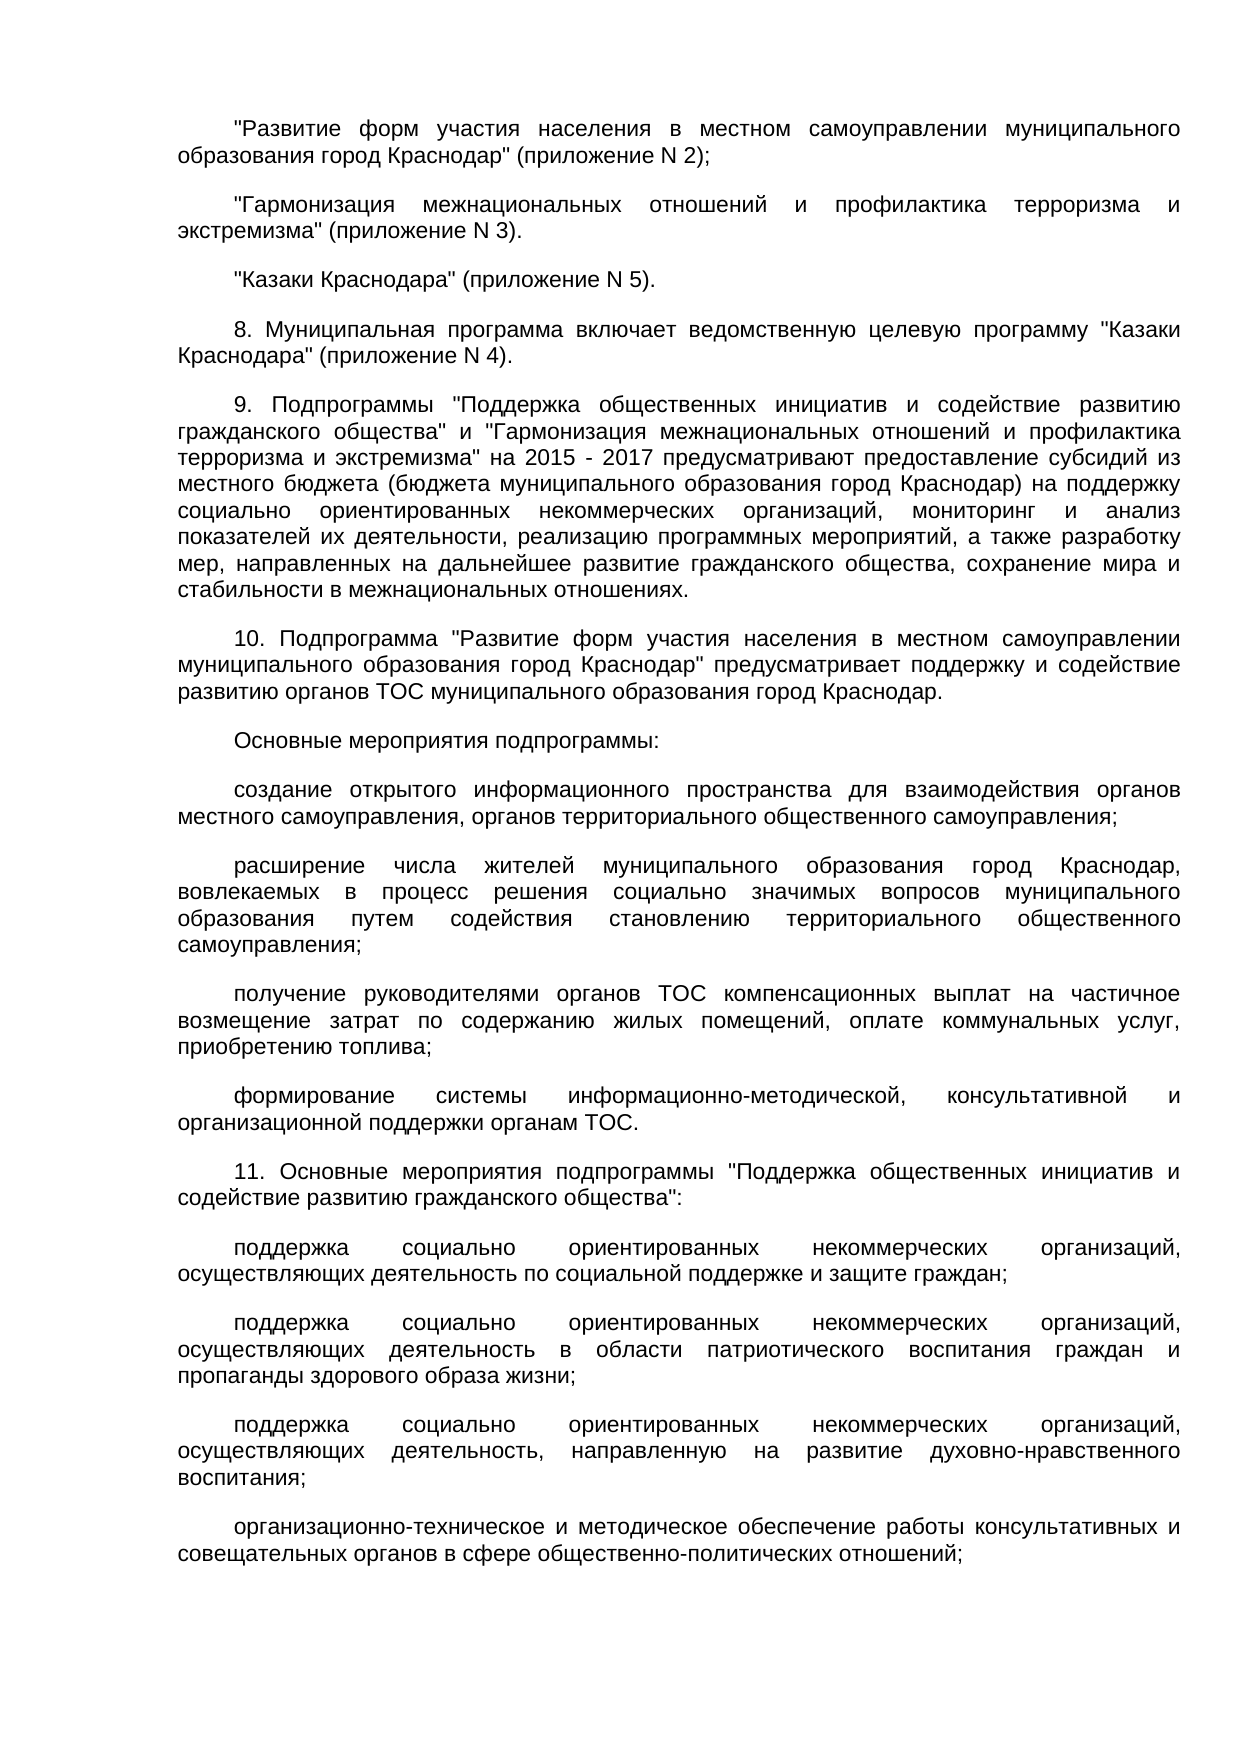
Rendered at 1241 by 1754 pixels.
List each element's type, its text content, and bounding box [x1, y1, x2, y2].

text 8. Муниципальная программа включает ведомственную целевую программу "Казаки Краснодара" (приложение N 4). [177, 316, 1181, 368]
text "Гармонизация межнациональных отношений и профилактика терроризма и экстремизма" (приложение N 3). [177, 191, 1181, 243]
text формирование системы информационно-методической, консультативной и организационной поддержки органам ТОС. [177, 1082, 1181, 1135]
text поддержка социально ориентированных некоммерческих организаций, осуществляющих деятельность, направленную на развитие духовно-нравственного воспитания; [177, 1411, 1181, 1490]
text получение руководителями органов ТОС компенсационных выплат на частичное возмещение затрат по содержанию жилых помещений, оплате коммунальных услуг, приобретению топлива; [177, 980, 1181, 1059]
text 9. Подпрограммы "Поддержка общественных инициатив и содействие развитию гражданского общества" и "Гармонизация межнациональных отношений и профилактика терроризма и экстремизма" на 2015 - 2017 предусматривают предоставление субсидий из местного бюджета (бюджета муниципального образования город Краснодар) на поддержку социально ориентированных некоммерческих организаций, мониторинг и анализ показателей их деятельности, реализацию программных мероприятий, а также разработку мер, направленных на дальнейшее развитие гражданского общества, сохранение мира и стабильности в межнациональных отношениях. [177, 391, 1181, 602]
text поддержка социально ориентированных некоммерческих организаций, осуществляющих деятельность в области патриотического воспитания граждан и пропаганды здорового образа жизни; [177, 1309, 1181, 1388]
text 11. Основные мероприятия подпрограммы "Поддержка общественных инициатив и содействие развитию гражданского общества": [177, 1158, 1181, 1211]
text Основные мероприятия подпрограммы: [177, 727, 1181, 753]
text организационно-техническое и методическое обеспечение работы консультативных и совещательных органов в сфере общественно-политических отношений; [177, 1513, 1181, 1566]
text 10. Подпрограмма "Развитие форм участия населения в местном самоуправлении муниципального образования город Краснодар" предусматривает поддержку и содействие развитию органов ТОС муниципального образования город Краснодар. [177, 625, 1181, 704]
text расширение числа жителей муниципального образования город Краснодар, вовлекаемых в процесс решения социально значимых вопросов муниципального образования путем содействия становлению территориального общественного самоуправления; [177, 852, 1181, 957]
text "Казаки Краснодара" (приложение N 5). [177, 266, 1181, 293]
text "Развитие форм участия населения в местном самоуправлении муниципального образования город Краснодар" (приложение N 2); [177, 115, 1181, 168]
text создание открытого информационного пространства для взаимодействия органов местного самоуправления, органов территориального общественного самоуправления; [177, 776, 1181, 829]
text поддержка социально ориентированных некоммерческих организаций, осуществляющих деятельность по социальной поддержке и защите граждан; [177, 1233, 1181, 1286]
